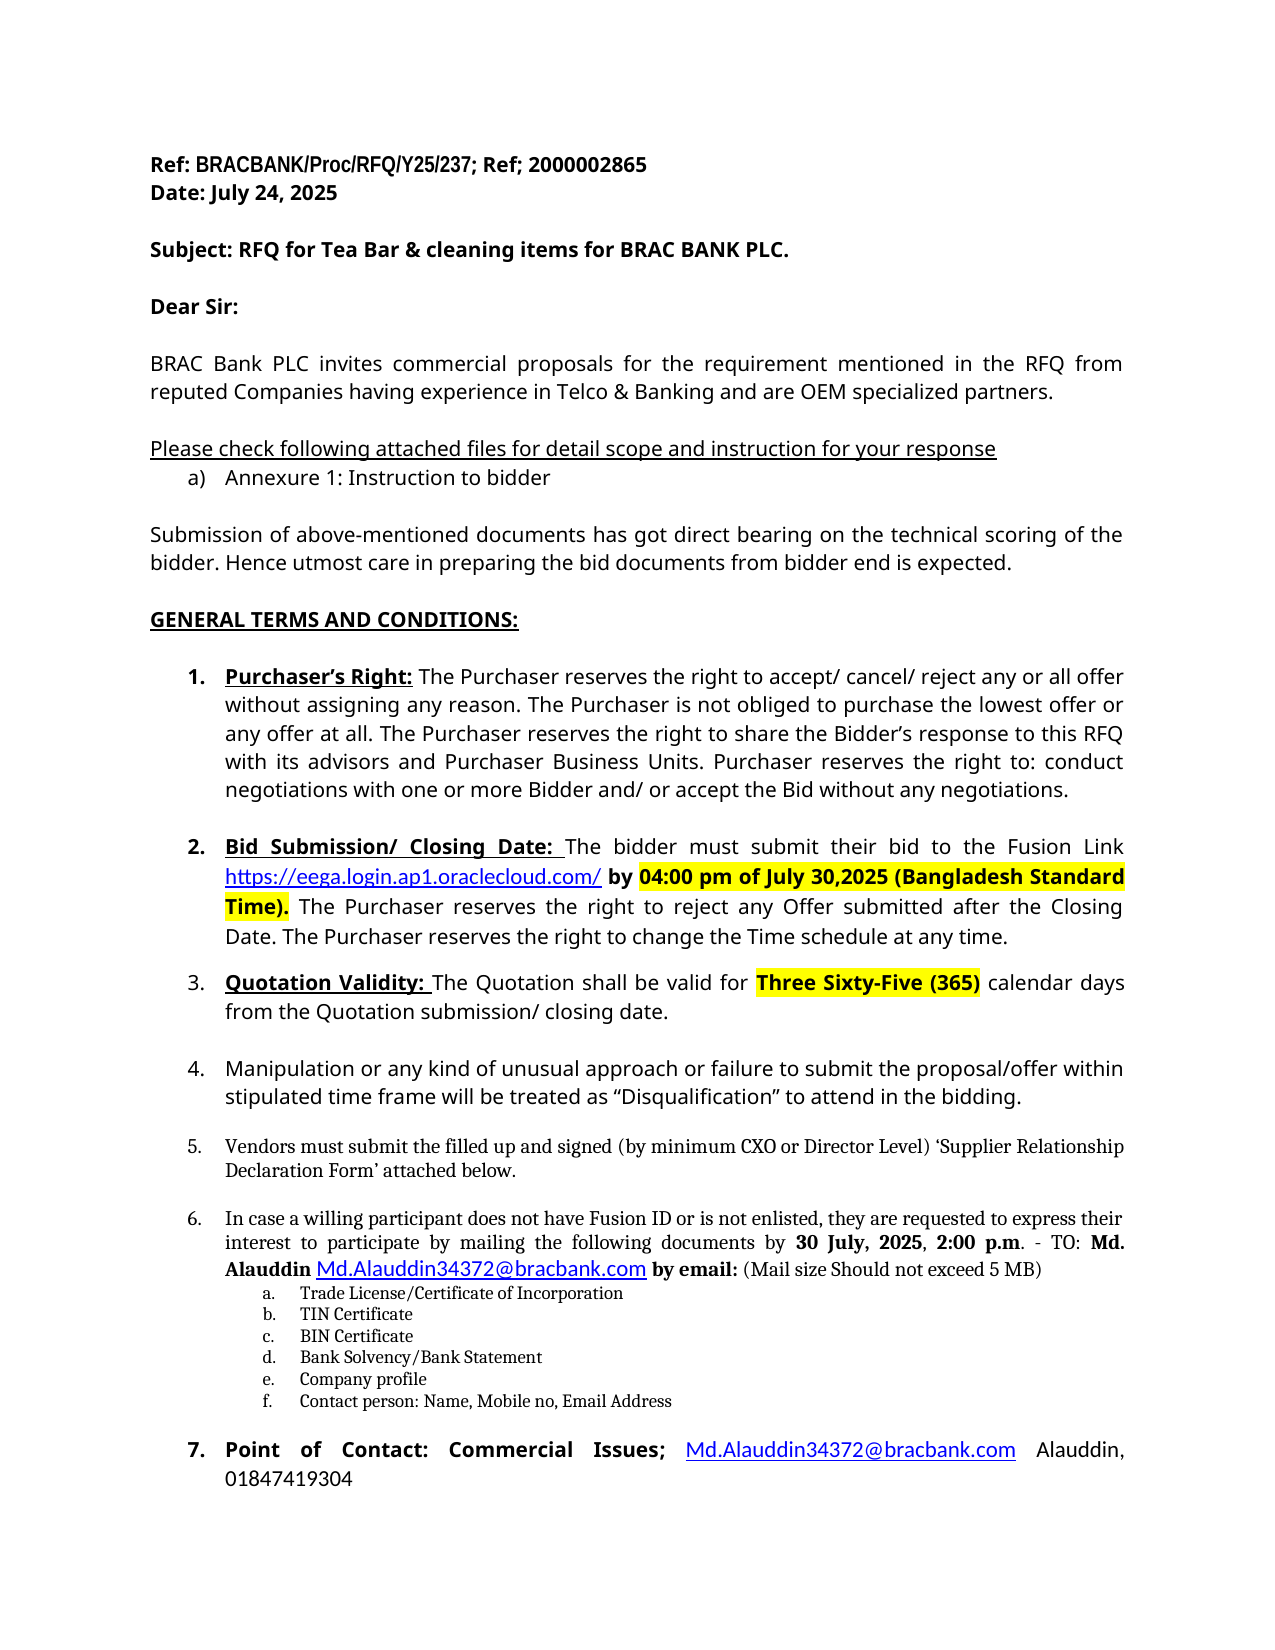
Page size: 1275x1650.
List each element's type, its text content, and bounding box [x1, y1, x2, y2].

list Point of Contact: Commercial Issues; Md.Alauddin34372@bracbank.com Alauddin, 01847419304 [187, 1436, 1125, 1492]
list Purchaser’s Right: The Purchaser reserves the right to accept/ cancel/ reject any or all offer without assigning any reason. The Purchaser is not obliged to purchase the lowest offer or any offer at all. The Purchaser reserves the right to share the Bidder’s response to this RFQ with its advisors and Purchaser Business Units. Purchaser reserves the right to: conduct negotiations with one or more Bidder and/ or accept the Bid without any negotiations. [187, 662, 1125, 804]
list Annexure 1: Instruction to bidder [187, 463, 1125, 491]
text BRAC Bank PLC invites commercial proposals for the requirement mentioned in the RFQ from reputed Companies having experience in Telco & Banking and are OEM specialized partners. [150, 349, 1125, 406]
text Please check following attached files for detail scope and instruction for your response [150, 434, 1125, 463]
list Bid Submission/ Closing Date: The bidder must submit their bid to the Fusion Link https://eega.login.ap1.oraclecloud.com/ by 04:00 pm of July 30,2025 (Bangladesh Standard Time). The Purchaser reserves the right to reject any Offer submitted after the Closing Date. The Purchaser reserves the right to change the Time schedule at any time. [187, 832, 1125, 950]
list Manipulation or any kind of unusual approach or failure to submit the proposal/offer within stipulated time frame will be treated as “Disqualification” to attend in the bidding. [187, 1054, 1125, 1111]
list Contact person: Name, Mobile no, Email Address [262, 1390, 1125, 1412]
list BIN Certificate [262, 1325, 1125, 1347]
list TIN Certificate [262, 1304, 1125, 1325]
text Subject: RFQ for Tea Bar & cleaning items for BRAC BANK PLC. [150, 235, 1125, 264]
list Company profile [262, 1368, 1125, 1390]
list Quotation Validity: The Quotation shall be valid for Three Sixty-Five (365) calendar days from the Quotation submission/ closing date. [187, 968, 1125, 1025]
text GENERAL TERMS AND CONDITIONS: [150, 605, 1125, 633]
text Date: July 24, 2025 [150, 178, 1125, 207]
text Ref: BRACBANK/Proc/RFQ/Y25/237; Ref; 2000002865 [150, 150, 1125, 178]
text Dear Sir: [150, 292, 1125, 321]
list Bank Solvency/Bank Statement [262, 1347, 1125, 1368]
text Submission of above-mentioned documents has got direct bearing on the technical scoring of the bidder. Hence utmost care in preparing the bid documents from bidder end is expected. [150, 520, 1125, 577]
list Vendors must submit the filled up and signed (by minimum CXO or Director Level) ‘Supplier Relationship Declaration Form’ attached below. [187, 1134, 1125, 1182]
list Trade License/Certificate of Incorporation [262, 1282, 1125, 1304]
list In case a willing participant does not have Fusion ID or is not enlisted, they are requested to express their interest to participate by mailing the following documents by 30 July, 2025, 2:00 p.m. - TO: Md. Alauddin Md.Alauddin34372@bracbank.com by email: (Mail size Should not exceed 5 MB) [187, 1206, 1125, 1282]
